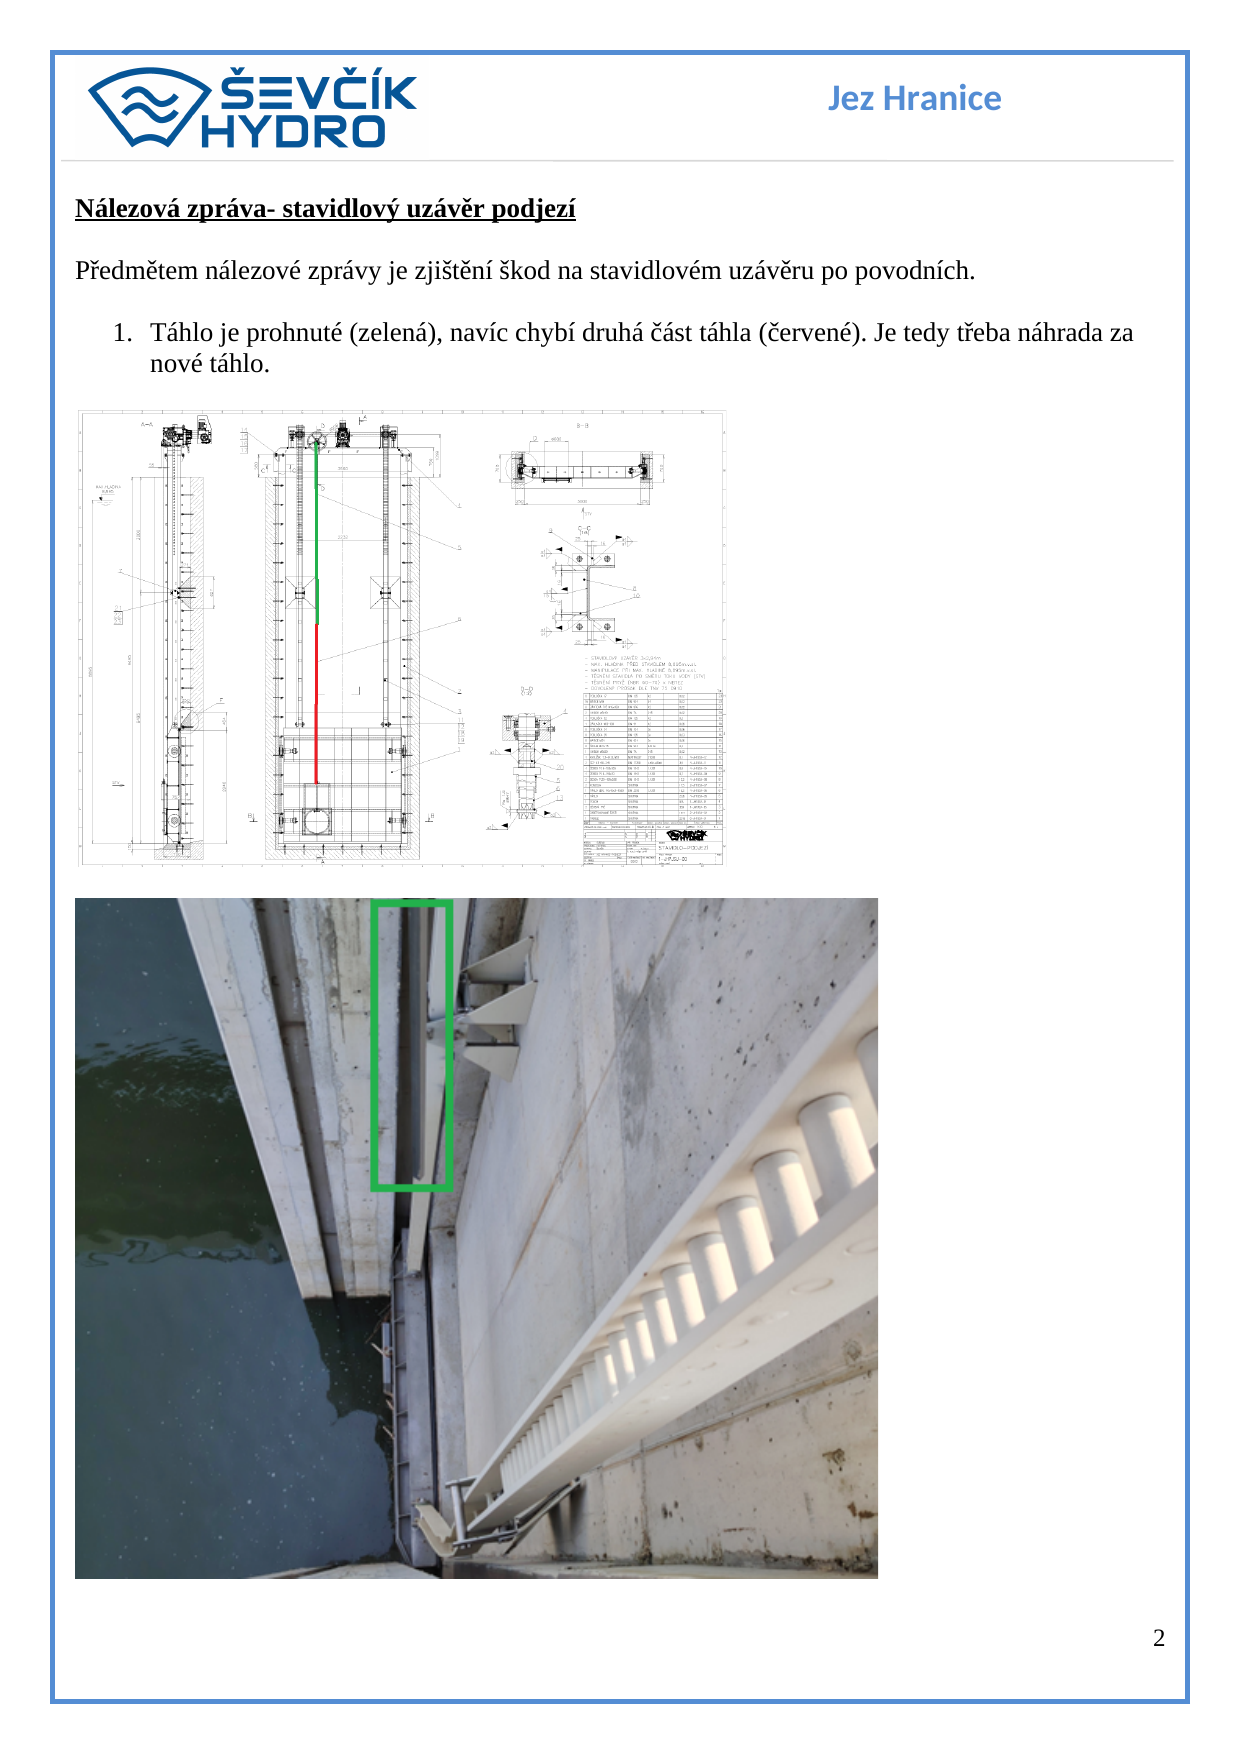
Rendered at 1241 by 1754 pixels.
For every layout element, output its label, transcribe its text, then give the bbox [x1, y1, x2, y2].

picture [75, 410, 727, 868]
text Předmětem nálezové zprávy je zjištění škod na stavidlovém uzávěru po povodních. [75, 254, 1165, 285]
list Táhlo je prohnuté (zelená), navíc chybí druhá část táhla (červené). Je tedy třeba náhrada za nové táhlo. [112, 316, 1165, 379]
picture [75, 55, 430, 160]
text Nálezová zpráva- stavidlový uzávěr podjezí [75, 192, 1165, 223]
picture [75, 898, 879, 1579]
